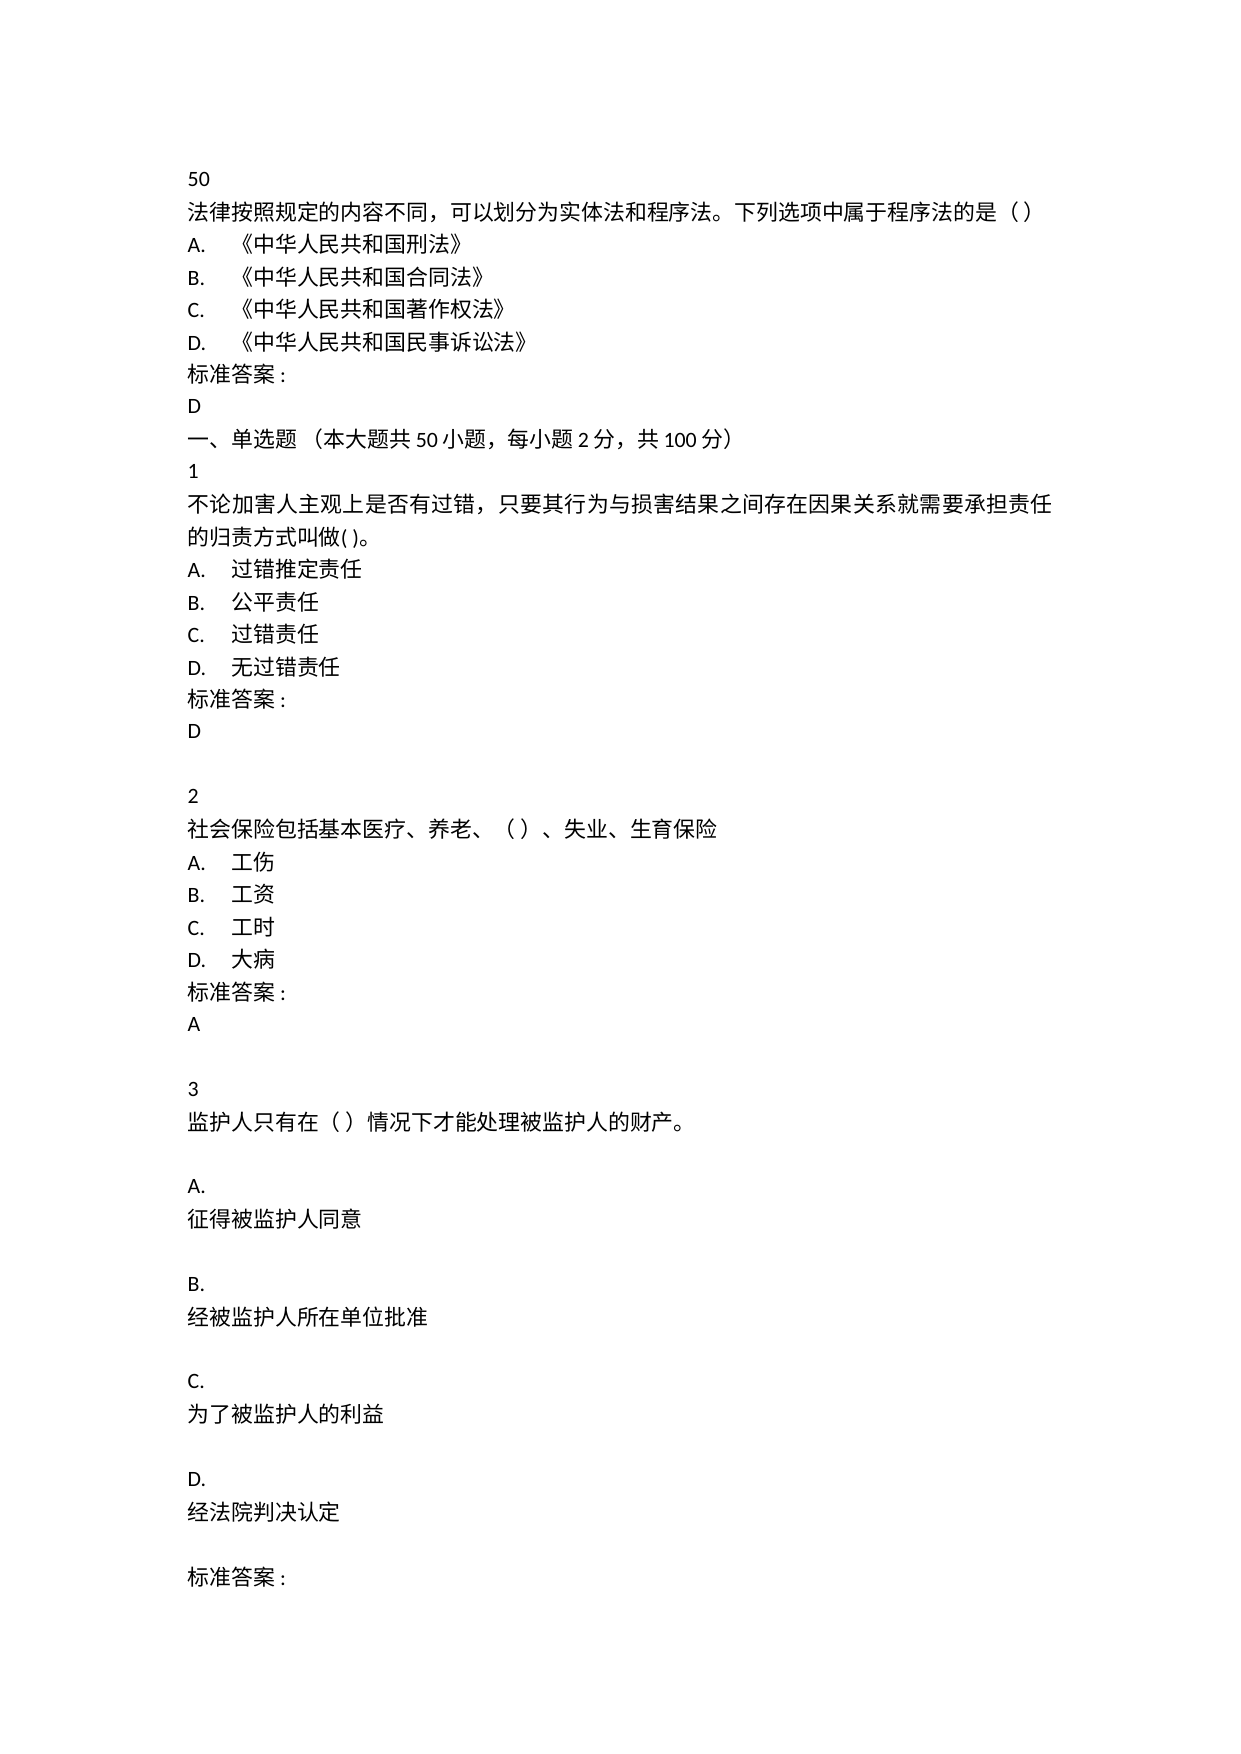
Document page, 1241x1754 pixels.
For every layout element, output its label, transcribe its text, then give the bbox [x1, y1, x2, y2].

text 经被监护人所在单位批准 [187, 1299, 1053, 1332]
text 社会保险包括基本医疗、养老、（ ）、失业、生育保险 [187, 812, 1053, 844]
text 2 [187, 779, 1053, 812]
text D [187, 714, 1053, 747]
text C. 《中华人民共和国著作权法》 [187, 292, 1053, 324]
text B. [187, 1267, 1053, 1299]
text 法律按照规定的内容不同，可以划分为实体法和程序法。下列选项中属于程序法的是（ ） [187, 194, 1053, 227]
text 标准答案 : [187, 974, 1053, 1007]
text D. 无过错责任 [187, 649, 1053, 682]
text B. 公平责任 [187, 584, 1053, 617]
text C. 工时 [187, 909, 1053, 942]
text C. 过错责任 [187, 617, 1053, 649]
text 标准答案 : [187, 1559, 1053, 1592]
text D [187, 389, 1053, 422]
text 为了被监护人的利益 [187, 1397, 1053, 1429]
text 50 [187, 162, 1053, 194]
text D. 《中华人民共和国民事诉讼法》 [187, 324, 1053, 357]
text A. 《中华人民共和国刑法》 [187, 227, 1053, 259]
text B. 工资 [187, 877, 1053, 909]
text 一、单选题 （本大题共50小题，每小题2分，共100分） [187, 422, 1053, 454]
text D. [187, 1462, 1053, 1494]
text C. [187, 1364, 1053, 1397]
text 标准答案 : [187, 682, 1053, 714]
text D. 大病 [187, 942, 1053, 974]
text A. 工伤 [187, 844, 1053, 877]
text A. 过错推定责任 [187, 552, 1053, 584]
text 经法院判决认定 [187, 1494, 1053, 1527]
text 监护人只有在（ ）情况下才能处理被监护人的财产。 [187, 1104, 1053, 1137]
text 不论加害人主观上是否有过错，只要其行为与损害结果之间存在因果关系就需要承担责任的归责方式叫做( )。 [187, 487, 1053, 552]
text 标准答案 : [187, 357, 1053, 389]
text 1 [187, 454, 1053, 487]
text 3 [187, 1072, 1053, 1104]
text B. 《中华人民共和国合同法》 [187, 259, 1053, 292]
text A. [187, 1169, 1053, 1202]
text 征得被监护人同意 [187, 1202, 1053, 1234]
text A [187, 1007, 1053, 1039]
